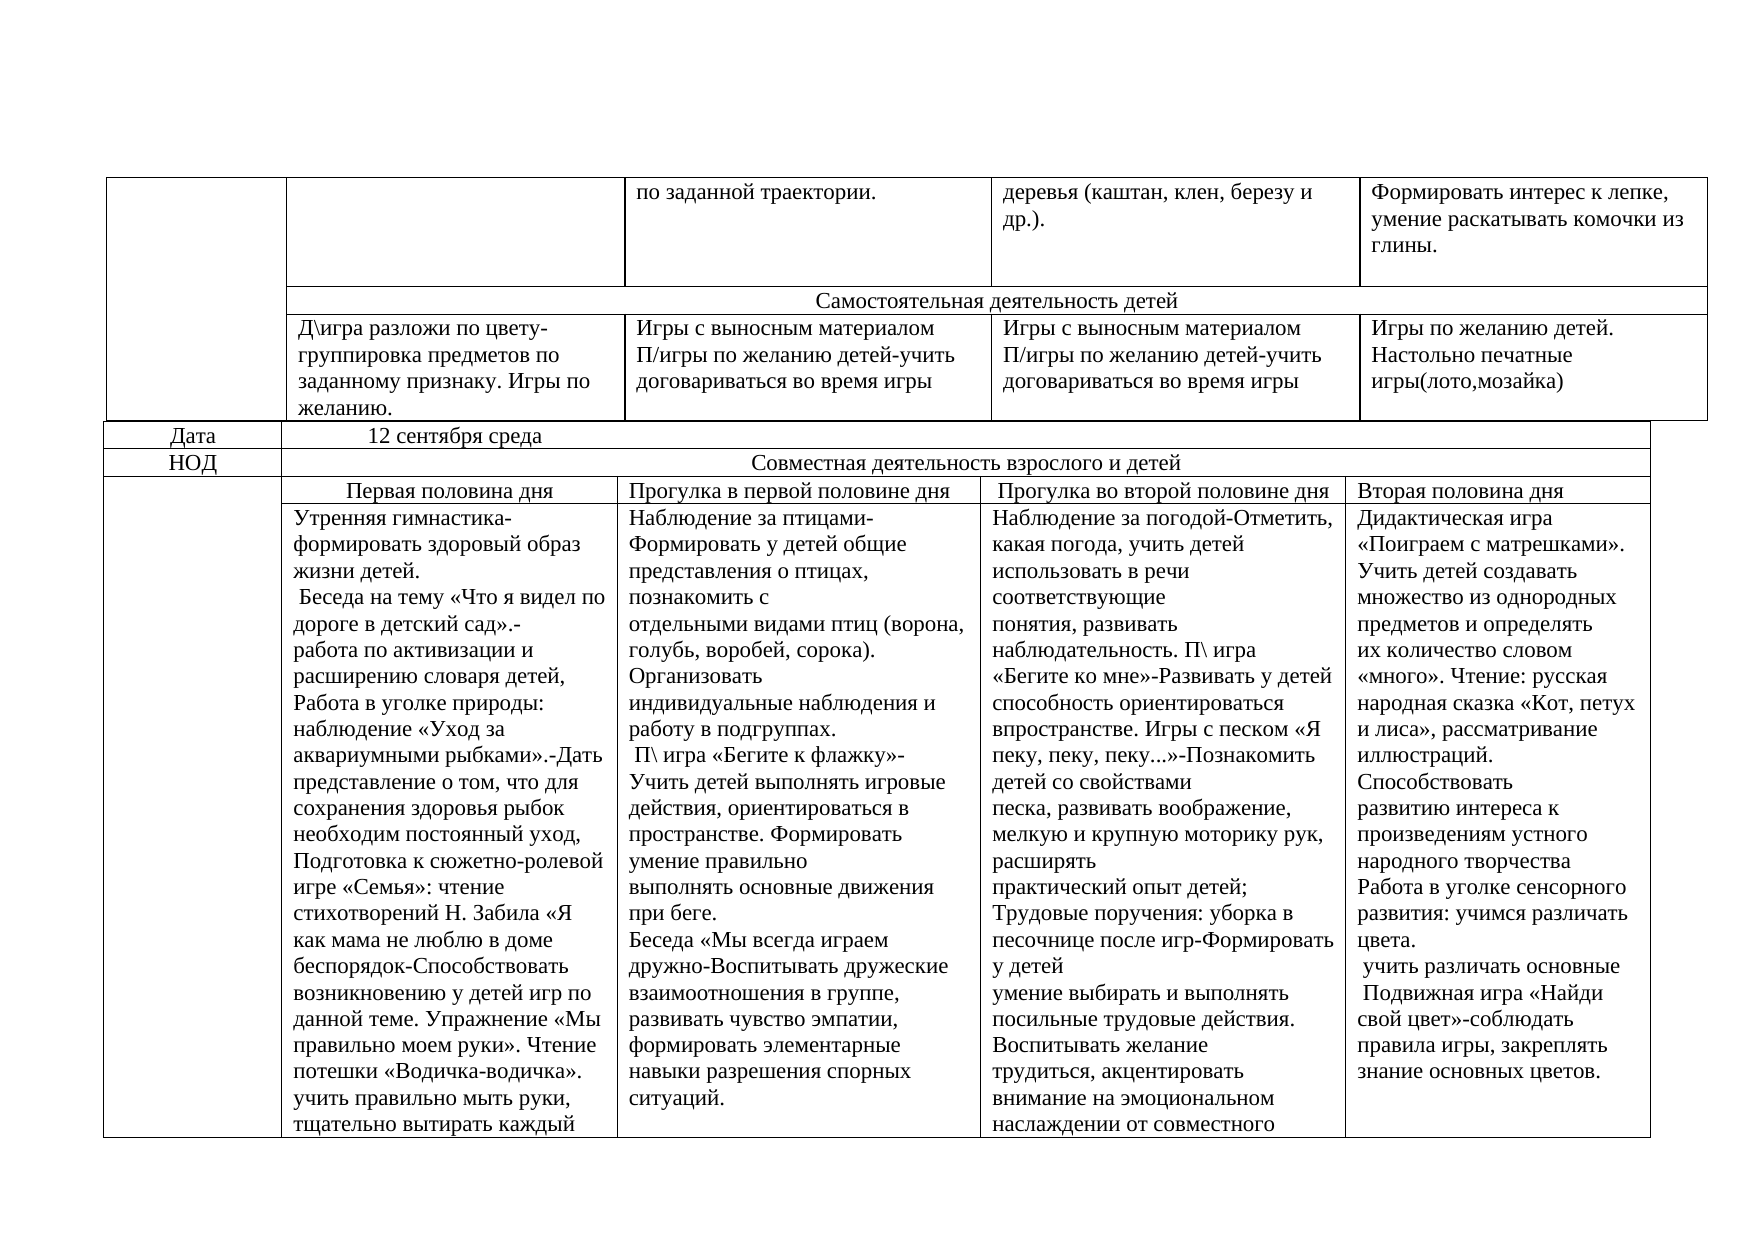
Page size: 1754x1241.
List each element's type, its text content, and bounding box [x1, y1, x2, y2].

table_header Дата [104, 422, 281, 448]
table_cell Прогулка во второй половине дня [981, 477, 1345, 503]
table_cell Самостоятельная деятельность детей [287, 287, 1707, 313]
table_cell Вторая половина дня [1346, 477, 1650, 503]
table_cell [992, 178, 1359, 286]
table_cell Игры с выносным материалом П/игры по желанию детей-учить договариваться во время игры [992, 315, 1359, 420]
table_cell Игры с выносным материалом П/игры по желанию детей-учить договариваться во время игры [626, 315, 991, 420]
table_cell НОД [104, 449, 281, 476]
table_cell Первая половина дня [282, 477, 617, 503]
table_cell [104, 477, 281, 1137]
table_cell Совместная деятельность взрослого и детей [282, 449, 1650, 476]
table_cell Прогулка в первой половине дня [618, 477, 980, 503]
table_cell Игры по желанию детей. Настольно печатные игры(лото,мозайка) [1361, 315, 1707, 420]
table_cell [1361, 178, 1707, 286]
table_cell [626, 178, 991, 286]
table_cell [287, 178, 624, 286]
table_header 12 сентября среда [282, 422, 1650, 448]
table_cell Д\игра разложи по цвету-группировка предметов по заданному признаку. Игры по желанию. [287, 315, 624, 420]
